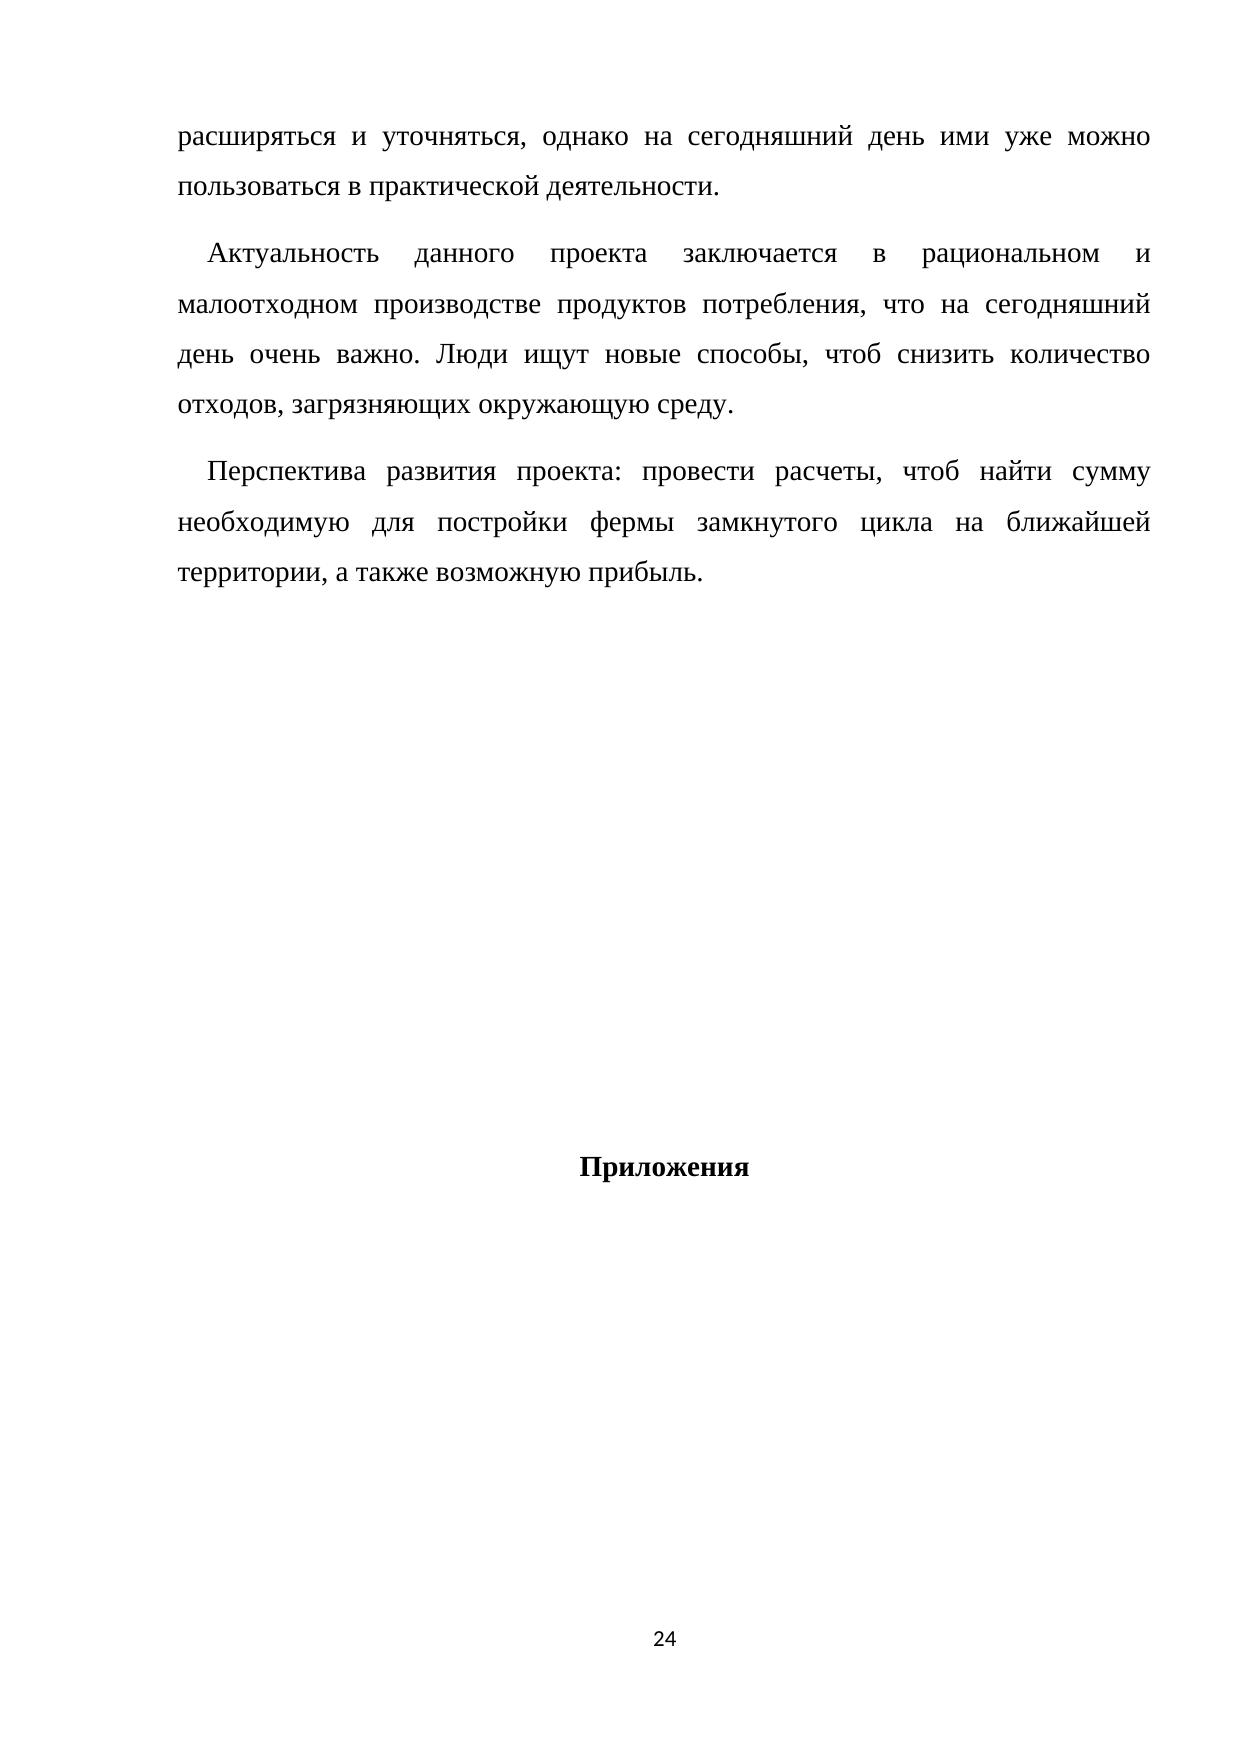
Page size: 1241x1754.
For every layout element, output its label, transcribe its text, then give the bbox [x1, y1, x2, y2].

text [177, 118, 1152, 202]
text Перспектива развития проекта: провести расчеты, чтоб найти сумму необходимую для постройки фермы замкнутого цикла на ближайшей территории, а также возможную прибыль. [177, 453, 1152, 587]
text Приложения [177, 1149, 1152, 1183]
text Актуальность данного проекта заключается в рациональном и малоотходном производстве продуктов потребления, что на сегодняшний день очень важно. Люди ищут новые способы, чтоб снизить количество отходов, загрязняющих окружающую среду. [177, 235, 1152, 420]
